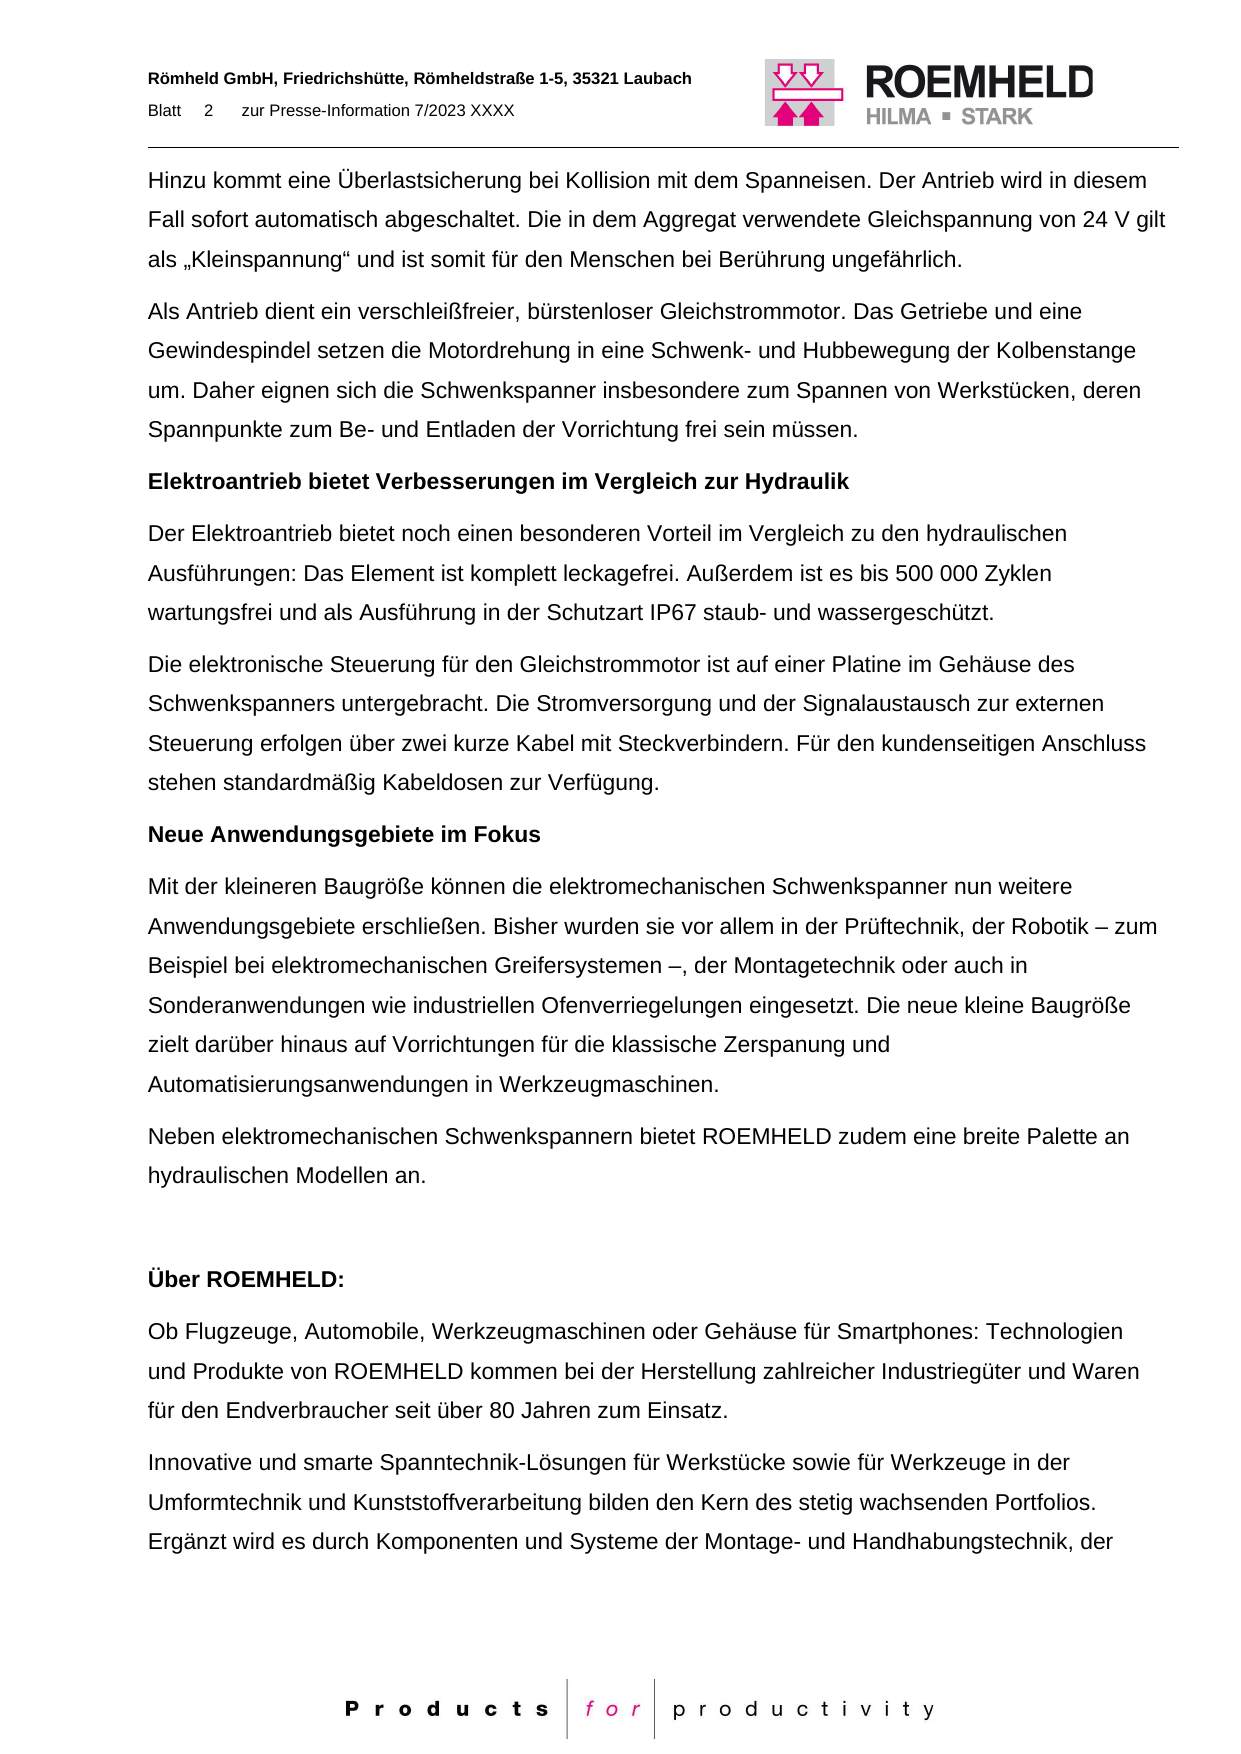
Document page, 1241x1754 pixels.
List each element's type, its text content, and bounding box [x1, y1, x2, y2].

text Hinzu kommt eine Überlastsicherung bei Kollision mit dem Spanneisen. Der Antrieb wird in diesem Fall sofort automatisch abgeschaltet. Die in dem Aggregat verwendete Gleichspannung von 24 V gilt als „Kleinspannung“ und ist somit für den Menschen bei Berührung ungefährlich. [148, 167, 1167, 272]
text Über ROEMHELD: [148, 1266, 897, 1292]
text Ob Flugzeuge, Automobile, Werkzeugmaschinen oder Gehäuse für Smartphones: Technologien und Produkte von ROEMHELD kommen bei der Herstellung zahlreicher Industriegüter und Waren für den Endverbraucher seit über 80 Jahren zum Einsatz. [148, 1318, 1167, 1423]
picture [763, 59, 1093, 126]
text Der Elektroantrieb bietet noch einen besonderen Vorteil im Vergleich zu den hydraulischen Ausführungen: Das Element ist komplett leckagefrei. Außerdem ist es bis 500 000 Zyklen wartungsfrei und als Ausführung in der Schutzart IP67 staub- und wassergeschützt. [148, 520, 1167, 625]
text Als Antrieb dient ein verschleißfreier, bürstenloser Gleichstrommotor. Das Getriebe und eine Gewindespindel setzen die Motordrehung in eine Schwenk- und Hubbewegung der Kolbenstange um. Daher eignen sich die Schwenkspanner insbesondere zum Spannen von Werkstücken, deren Spannpunkte zum Be- und Entladen der Vorrichtung frei sein müssen. [148, 298, 1167, 442]
picture [299, 1663, 990, 1749]
text Die elektronische Steuerung für den Gleichstrommotor ist auf einer Platine im Gehäuse des Schwenkspanners untergebracht. Die Stromversorgung und der Signalaustausch zur externen Steuerung erfolgen über zwei kurze Kabel mit Steckverbindern. Für den kundenseitigen Anschluss stehen standardmäßig Kabeldosen zur Verfügung. [148, 651, 1167, 796]
text Mit der kleineren Baugröße können die elektromechanischen Schwenkspanner nun weitere Anwendungsgebiete erschließen. Bisher wurden sie vor allem in der Prüftechnik, der Robotik – zum Beispiel bei elektromechanischen Greifersystemen –, der Montagetechnik oder auch in Sonderanwendungen wie industriellen Ofenverriegelungen eingesetzt. Die neue kleine Baugröße zielt darüber hinaus auf Vorrichtungen für die klassische Zerspanung und Automatisierungsanwendungen in Werkzeugmaschinen. [148, 873, 1167, 1097]
text Neben elektromechanischen Schwenkspannern bietet ROEMHELD zudem eine breite Palette an hydraulischen Modellen an. [148, 1123, 1167, 1188]
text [148, 1449, 1167, 1554]
text Neue Anwendungsgebiete im Fokus [148, 821, 1167, 848]
text Elektroantrieb bietet Verbesserungen im Vergleich zur Hydraulik [148, 468, 1167, 494]
